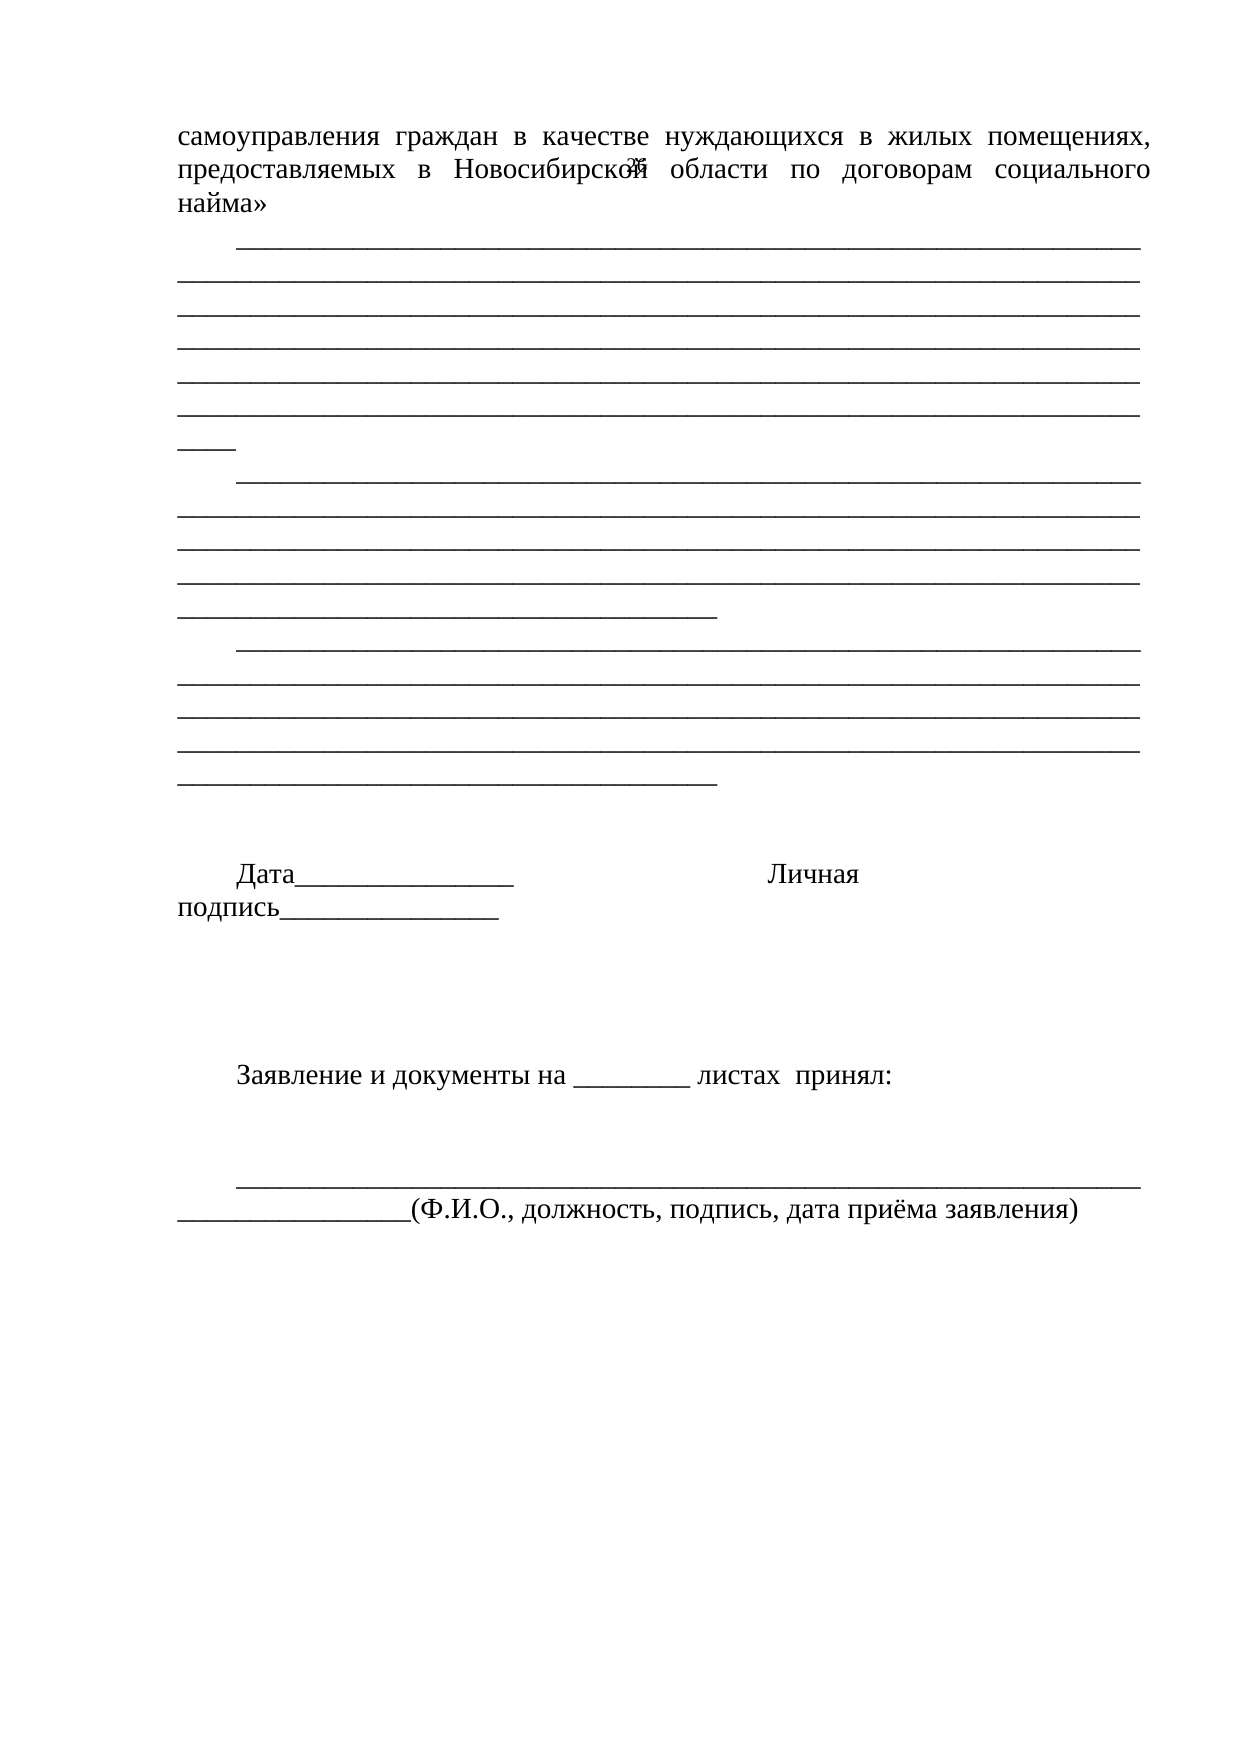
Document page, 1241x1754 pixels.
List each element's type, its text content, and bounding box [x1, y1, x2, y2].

text Заявление и документы на ________ листах принял: [177, 1057, 1152, 1091]
text _________________________________________________________________________________________________________________________________________________________________________________________________________________________________________________________________________________________________________ [177, 621, 1152, 789]
text _________________________________________________________________________________________________________________________________________________________________________________________________________________________________________________________________________________________________________ [177, 453, 1152, 621]
text ______________________________________________________________________________(Ф.И.О., должность, подпись, дата приёма заявления) [177, 1158, 1152, 1225]
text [177, 118, 1152, 219]
text Дата_______________ Личная подпись_______________ [177, 856, 1152, 923]
text ____________________________________________________________________________________________________________________________________________________________________________________________________________________________________________________________________________________________________________________________________________________________________________________________________________ [177, 219, 1152, 453]
